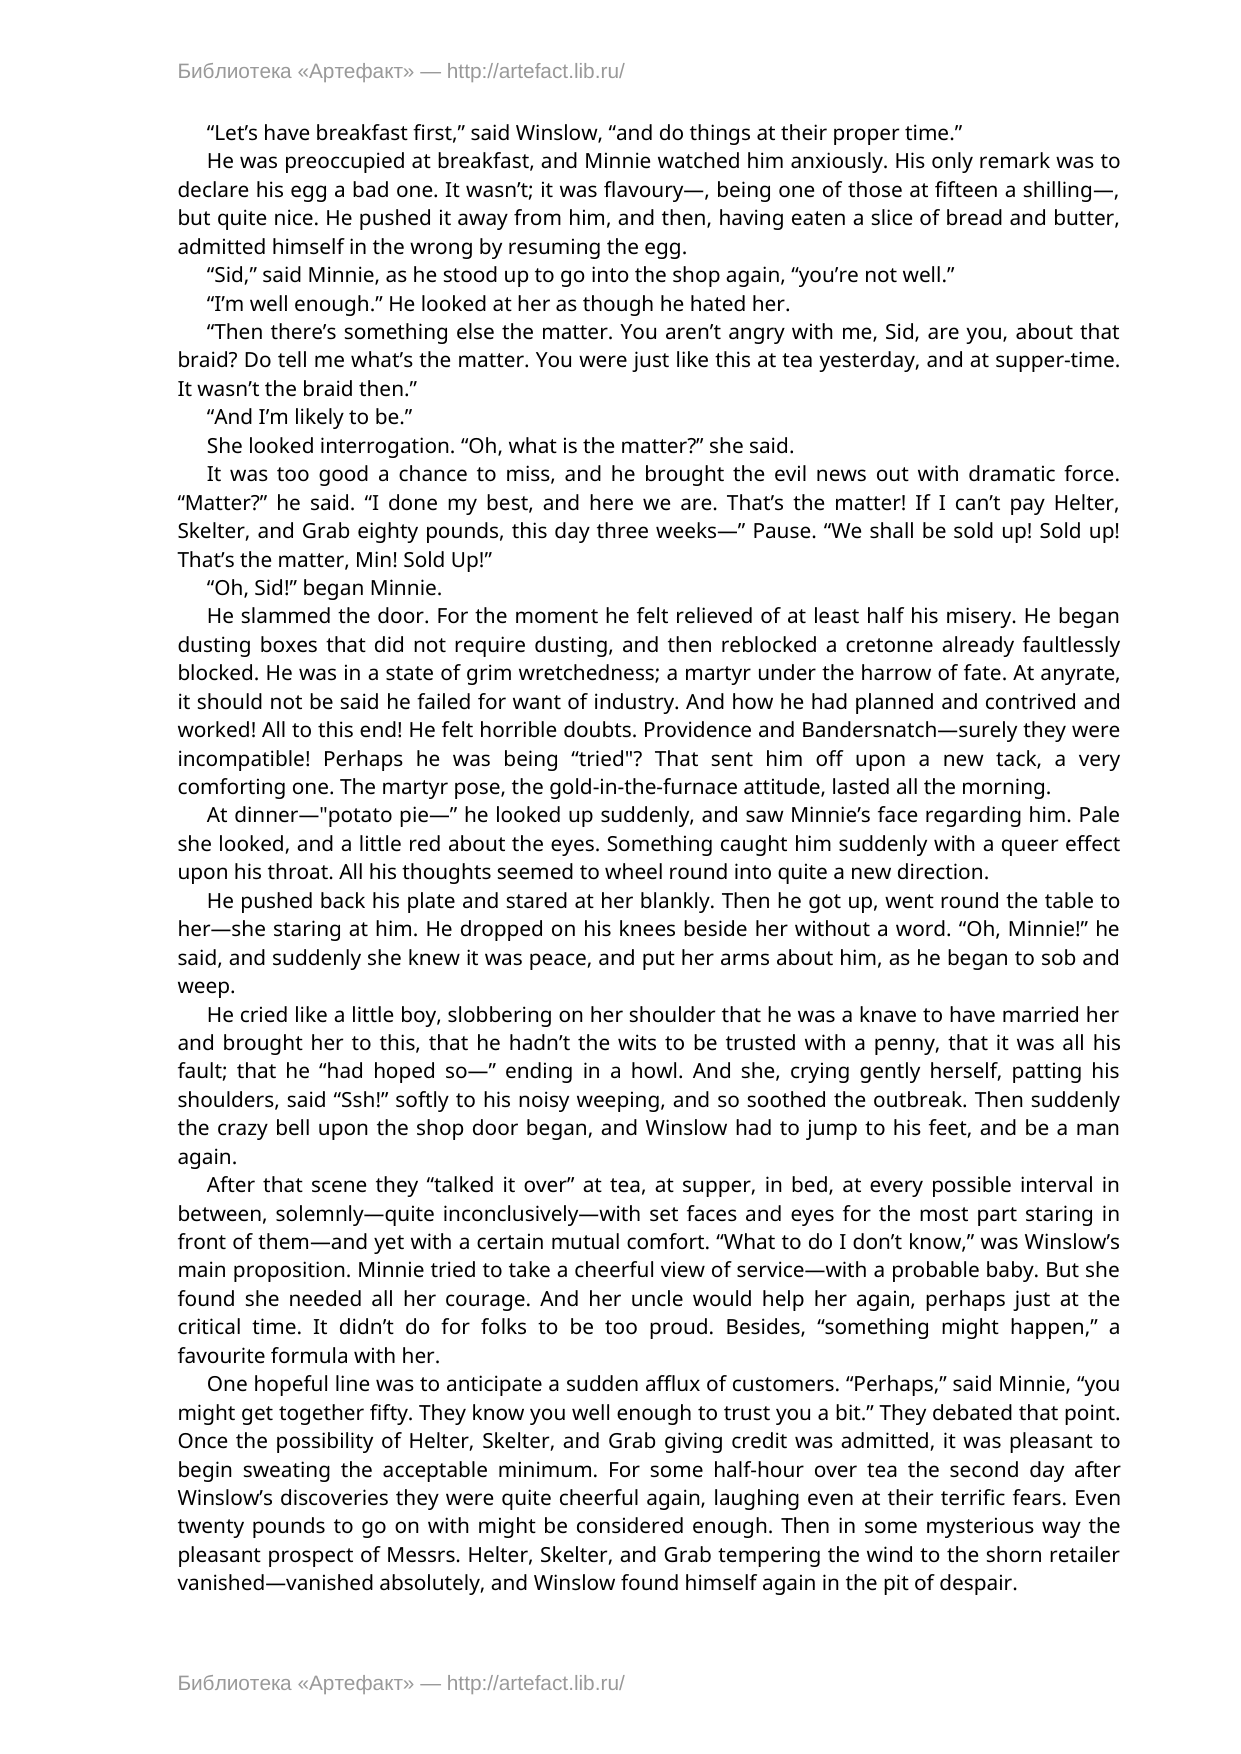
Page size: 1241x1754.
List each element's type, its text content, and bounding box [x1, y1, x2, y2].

text After that scene they “talked it over” at tea, at supper, in bed, at every possible interval in between, solemnly—quite inconclusively—with set faces and eyes for the most part staring in front of them—and yet with a certain mutual comfort. “What to do I don’t know,” was Winslow’s main proposition. Minnie tried to take a cheerful view of service—with a probable baby. But she found she needed all her courage. And her uncle would help her again, perhaps just at the critical time. It didn’t do for folks to be too proud. Besides, “something might happen,” a favourite formula with her. [177, 1170, 1122, 1369]
text “And I’m likely to be.” [177, 402, 1122, 431]
text “Let’s have breakfast first,” said Winslow, “and do things at their proper time.” [177, 118, 1122, 147]
text “Sid,” said Minnie, as he stood up to go into the shop again, “you’re not well.” [177, 260, 1122, 289]
text One hopeful line was to anticipate a sudden afflux of customers. “Perhaps,” said Minnie, “you might get together fifty. They know you well enough to trust you a bit.” They debated that point. Once the possibility of Helter, Skelter, and Grab giving credit was admitted, it was pleasant to begin sweating the acceptable minimum. For some half-hour over tea the second day after Winslow’s discoveries they were quite cheerful again, laughing even at their terrific fears. Even twenty pounds to go on with might be considered enough. Then in some mysterious way the pleasant prospect of Messrs. Helter, Skelter, and Grab tempering the wind to the shorn retailer vanished—vanished absolutely, and Winslow found himself again in the pit of despair. [177, 1369, 1122, 1597]
text He cried like a little boy, slobbering on her shoulder that he was a knave to have married her and brought her to this, that he hadn’t the wits to be trusted with a penny, that it was all his fault; that he “had hoped so—” ending in a howl. And she, crying gently herself, patting his shoulders, said “Ssh!” softly to his noisy weeping, and so soothed the outbreak. Then suddenly the crazy bell upon the shop door began, and Winslow had to jump to his feet, and be a man again. [177, 1000, 1122, 1170]
text He was preoccupied at breakfast, and Minnie watched him anxiously. His only remark was to declare his egg a bad one. It wasn’t; it was flavoury—, being one of those at fifteen a shilling—, but quite nice. He pushed it away from him, and then, having eaten a slice of bread and butter, admitted himself in the wrong by resuming the egg. [177, 147, 1122, 260]
text “I’m well enough.” He looked at her as though he hated her. [177, 289, 1122, 317]
text He slammed the door. For the moment he felt relieved of at least half his misery. He began dusting boxes that did not require dusting, and then reblocked a cretonne already faultlessly blocked. He was in a state of grim wretchedness; a martyr under the harrow of fate. At anyrate, it should not be said he failed for want of industry. And how he had planned and contrived and worked! All to this end! He felt horrible doubts. Providence and Bandersnatch—surely they were incompatible! Perhaps he was being “tried"? That sent him off upon a new tack, a very comforting one. The martyr pose, the gold-in-the-furnace attitude, lasted all the morning. [177, 602, 1122, 801]
text She looked interrogation. “Oh, what is the matter?” she said. [177, 431, 1122, 459]
text “Oh, Sid!” began Minnie. [177, 573, 1122, 602]
text He pushed back his plate and stared at her blankly. Then he got up, went round the table to her—she staring at him. He dropped on his knees beside her without a word. “Oh, Minnie!” he said, and suddenly she knew it was peace, and put her arms about him, as he began to sob and weep. [177, 886, 1122, 1000]
text “Then there’s something else the matter. You aren’t angry with me, Sid, are you, about that braid? Do tell me what’s the matter. You were just like this at tea yesterday, and at supper-time. It wasn’t the braid then.” [177, 317, 1122, 402]
text At dinner—"potato pie—” he looked up suddenly, and saw Minnie’s face regarding him. Pale she looked, and a little red about the eyes. Something caught him suddenly with a queer effect upon his throat. All his thoughts seemed to wheel round into quite a new direction. [177, 801, 1122, 886]
text It was too good a chance to miss, and he brought the evil news out with dramatic force. “Matter?” he said. “I done my best, and here we are. That’s the matter! If I can’t pay Helter, Skelter, and Grab eighty pounds, this day three weeks—” Pause. “We shall be sold up! Sold up! That’s the matter, Min! Sold Up!” [177, 459, 1122, 573]
